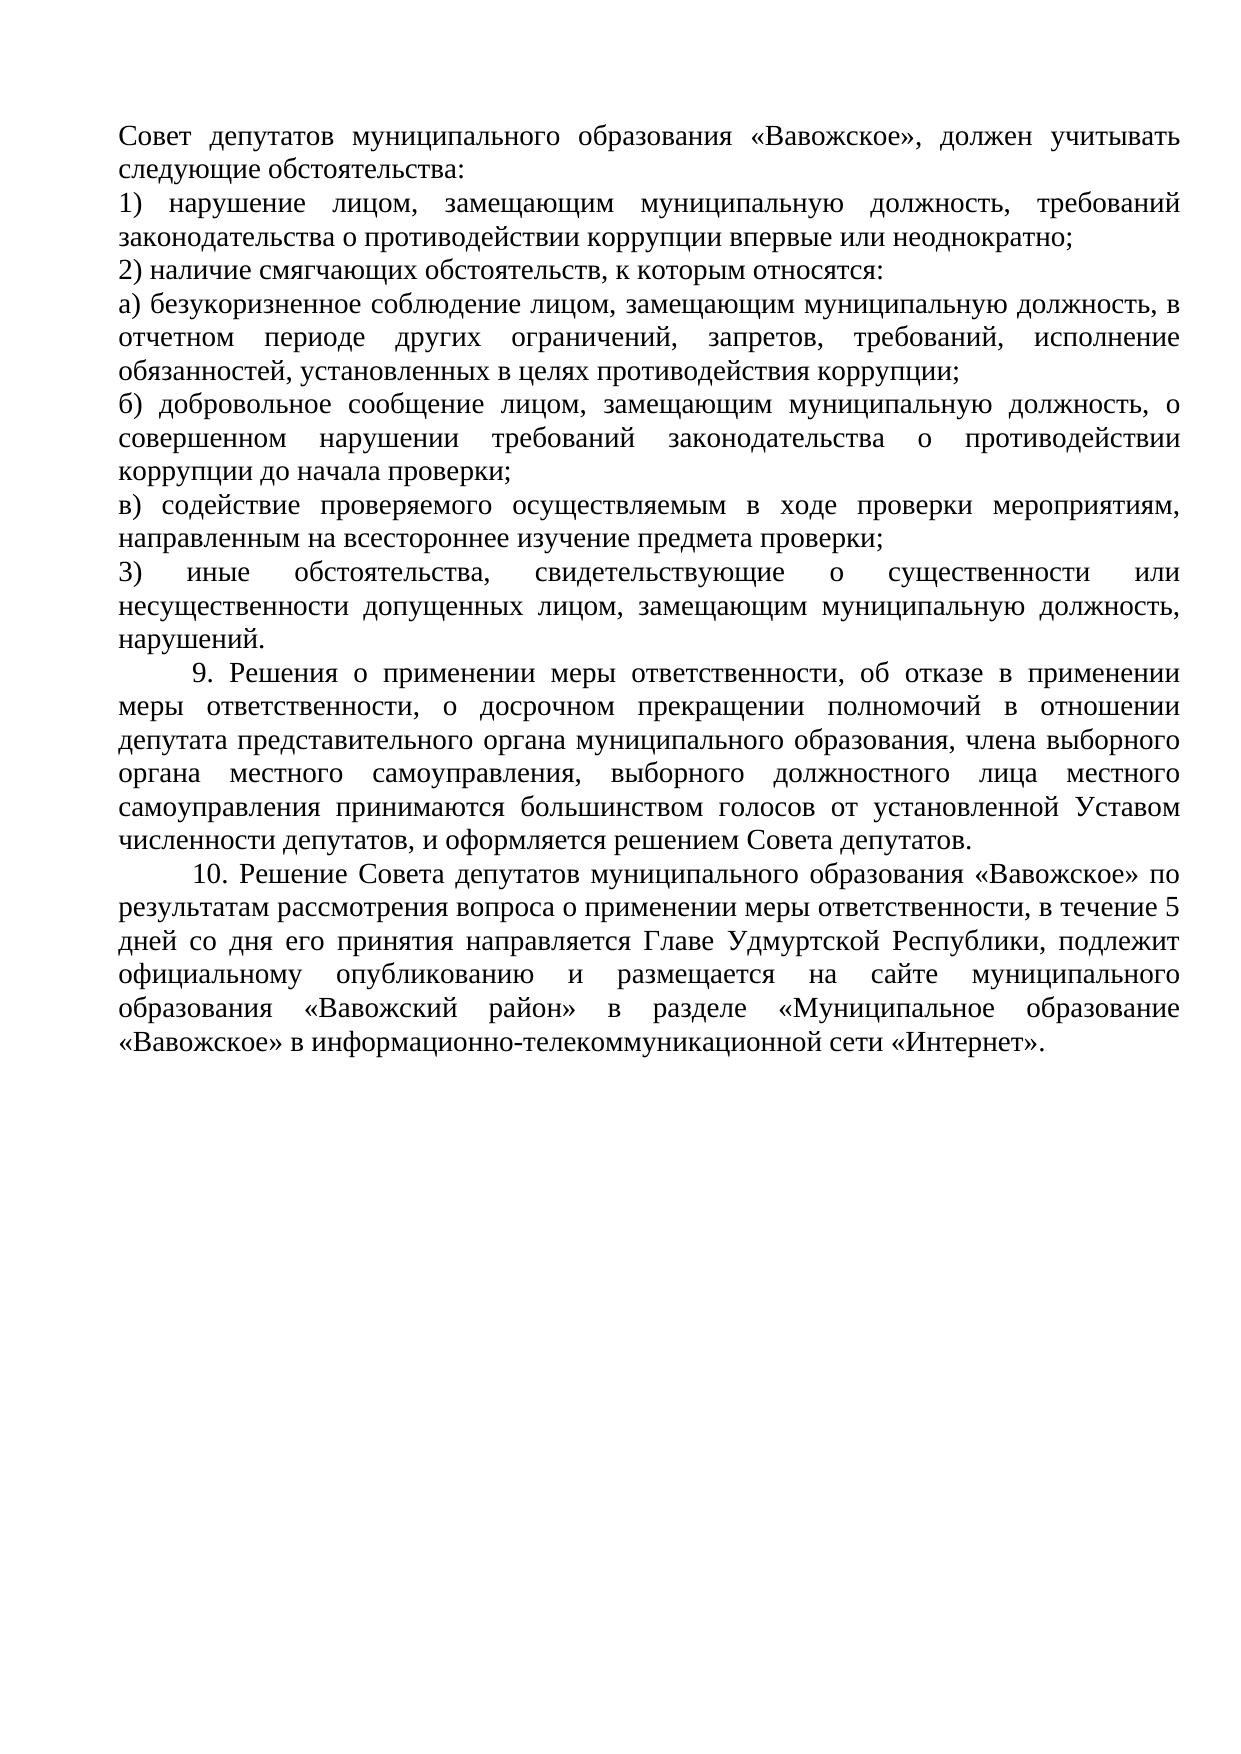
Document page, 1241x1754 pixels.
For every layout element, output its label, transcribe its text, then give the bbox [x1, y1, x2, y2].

text 9. Решения о применении меры ответственности, об отказе в применении меры ответственности, о досрочном прекращении полномочий в отношении депутата представительного органа муниципального образования, члена выборного органа местного самоуправления, выборного должностного лица местного самоуправления принимаются большинством голосов от установленной Уставом численности депутатов, и оформляется решением Совета депутатов. [118, 655, 1181, 856]
list 2) наличие смягчающих обстоятельств, к которым относятся: [118, 252, 1181, 286]
text 3) иные обстоятельства, свидетельствующие о существенности или несущественности допущенных лицом, замещающим муниципальную должность, нарушений. [118, 554, 1181, 655]
list а) безукоризненное соблюдение лицом, замещающим муниципальную должность, в отчетном периоде других ограничений, запретов, требований, исполнение обязанностей, установленных в целях противодействия коррупции; [118, 286, 1181, 386]
list б) добровольное сообщение лицом, замещающим муниципальную должность, о совершенном нарушении требований законодательства о противодействии коррупции до начала проверки; [118, 386, 1181, 487]
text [118, 118, 1181, 185]
list 1) нарушение лицом, замещающим муниципальную должность, требований законодательства о противодействии коррупции впервые или неоднократно; [118, 185, 1181, 252]
list 10. Решение Совета депутатов муниципального образования «Вавожское» по результатам рассмотрения вопроса о применении меры ответственности, в течение 5 дней со дня его принятия направляется Главе Удмуртской Республики, подлежит официальному опубликованию и размещается на сайте муниципального образования «Вавожский район» в разделе «Муниципальное образование «Вавожское» в информационно-телекоммуникационной сети «Интернет». [118, 856, 1181, 1057]
list в) содействие проверяемого осуществляемым в ходе проверки мероприятиям, направленным на всестороннее изучение предмета проверки; [118, 487, 1181, 554]
